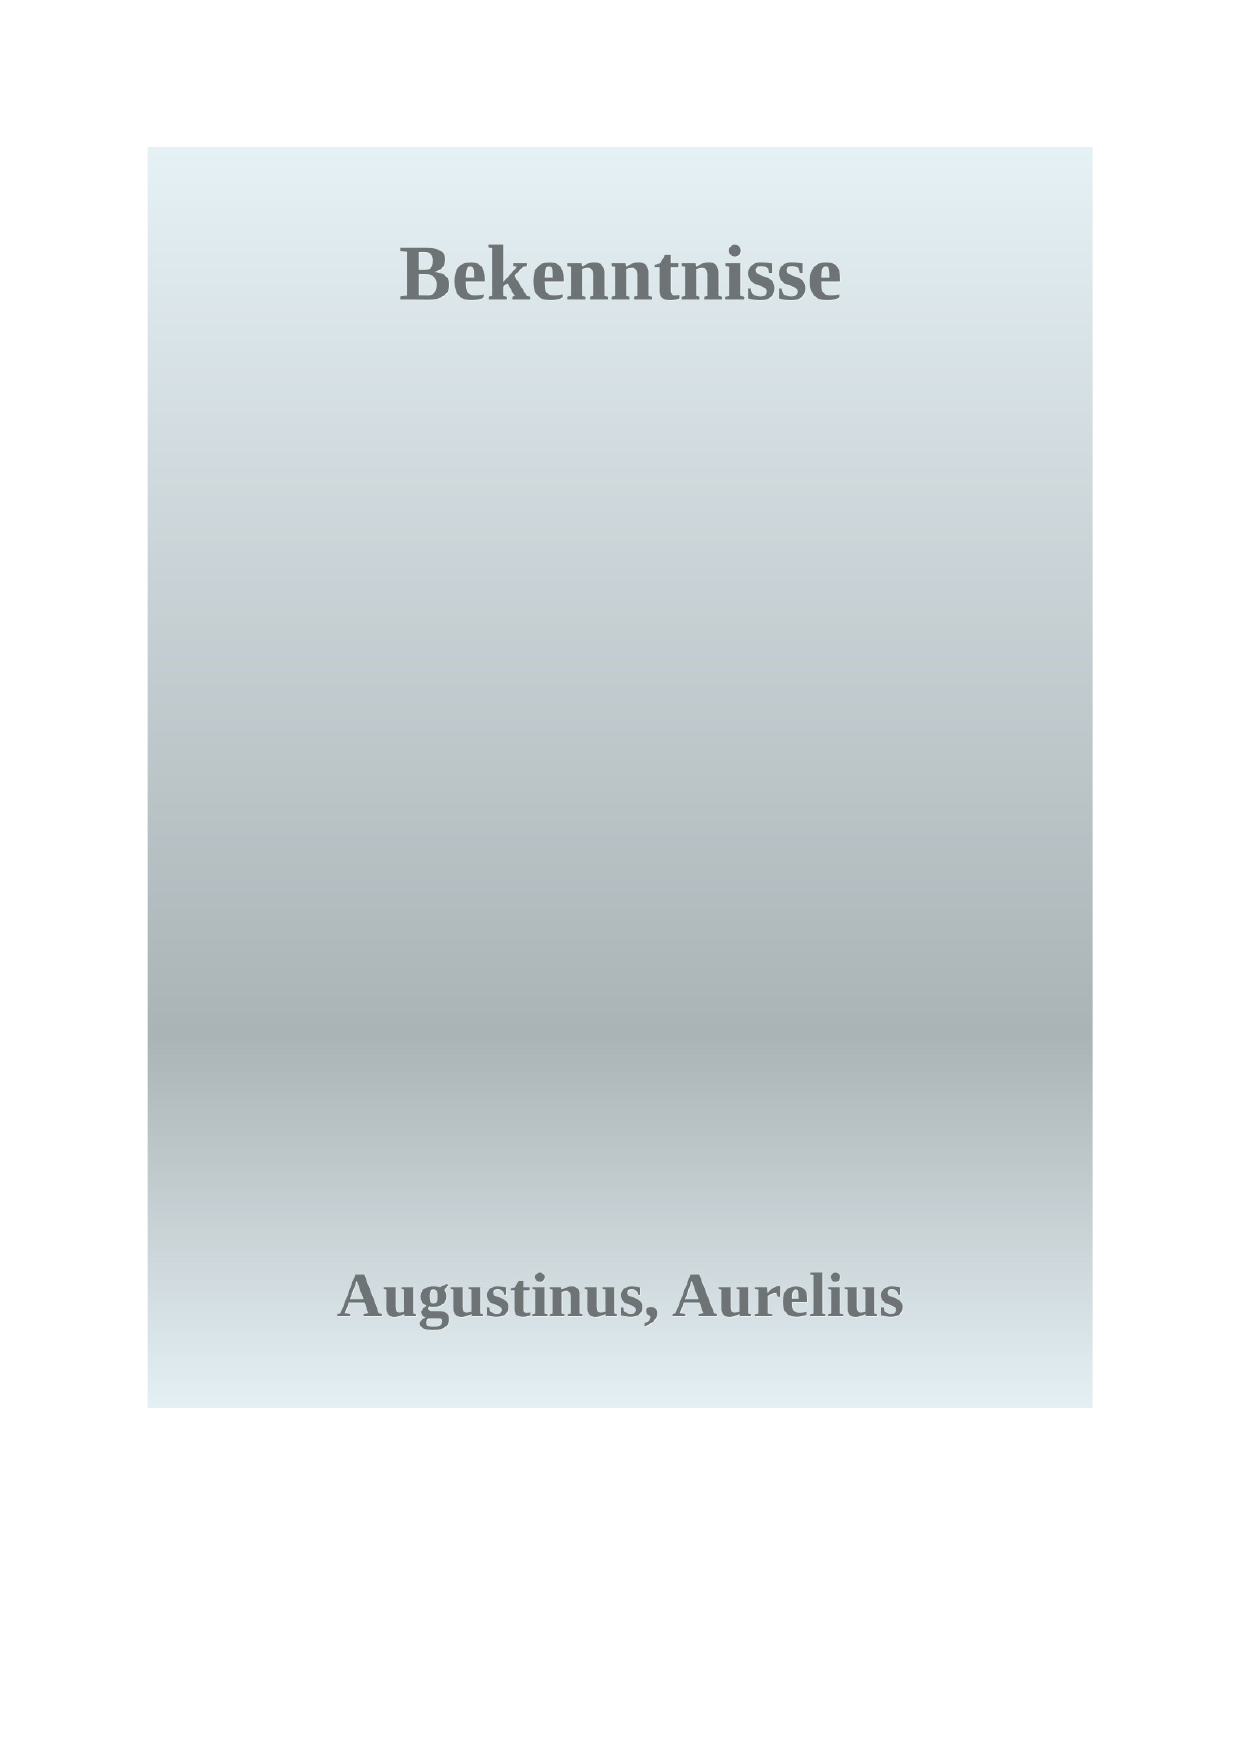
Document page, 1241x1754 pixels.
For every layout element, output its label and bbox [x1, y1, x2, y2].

picture [147, 147, 1093, 1408]
